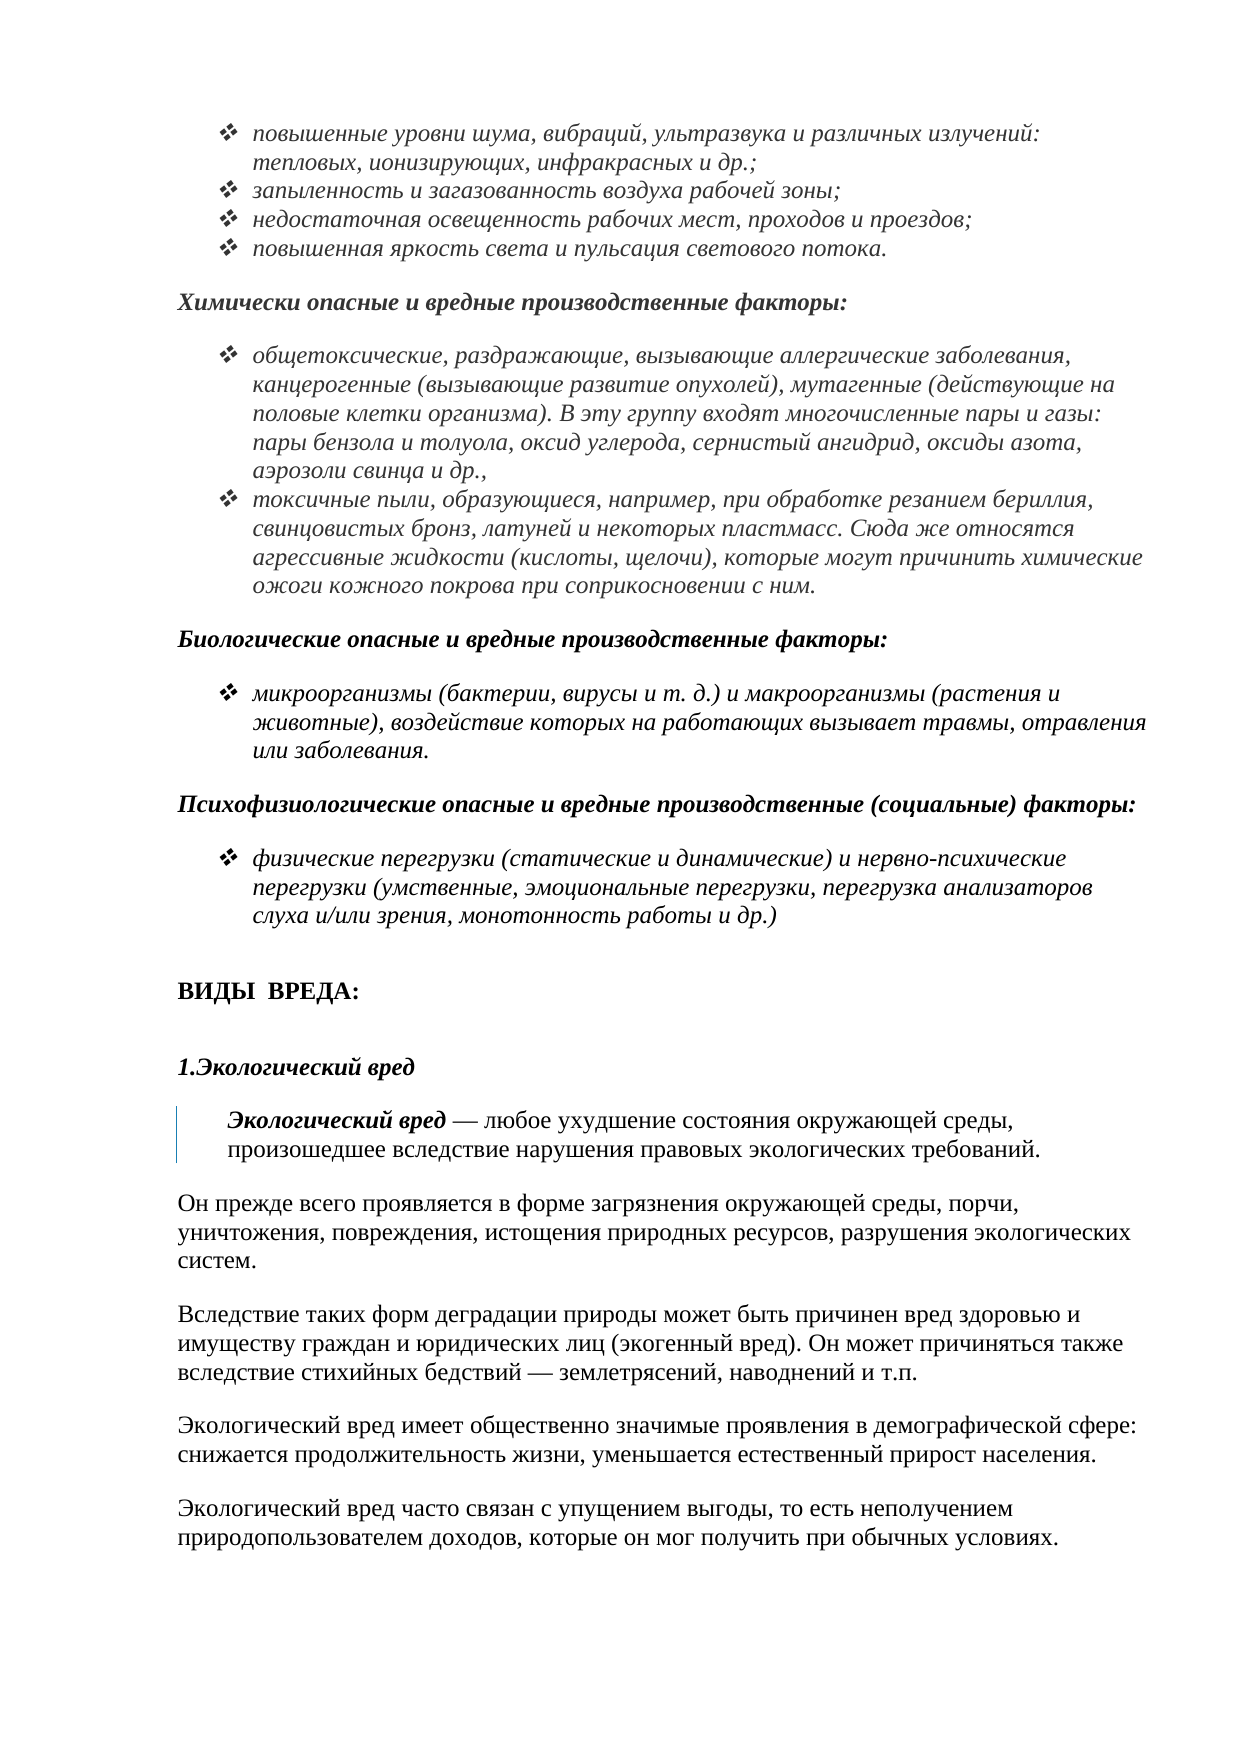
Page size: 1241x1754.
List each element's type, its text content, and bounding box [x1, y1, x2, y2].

text Химически опасные и вредные производственные факторы: [177, 287, 1152, 316]
text Психофизиологические опасные и вредные производственные (социальные) факторы: [177, 789, 1152, 818]
text Биологические опасные и вредные производственные факторы: [177, 624, 1152, 653]
list физические перегрузки (статические и динамические) и нервно-психические перегрузки (умственные, эмоциональные перегрузки, перегрузка анализаторов слуха и/или зрения, монотонность работы и др.) [215, 843, 1152, 929]
text Экологический вред часто связан с упущением выгоды, то есть неполучением природопользователем доходов, которые он мог получить при обычных условиях. [177, 1493, 1152, 1551]
list токсичные пыли, образующиеся, например, при обработке резанием бериллия, свинцовистых бронз, латуней и некоторых пластмасс. Сюда же относятся агрессивные жидкости (кислоты, щелочи), которые могут причинить химические ожоги кожного покрова при соприкосновении с ним. [215, 484, 1152, 599]
list общетоксические, раздражающие, вызывающие аллергические заболевания, канцерогенные (вызывающие развитие опухолей), мутагенные (действующие на половые клетки организма). В эту группу входят многочисленные пары и газы: пары бензола и толуола, оксид углерода, сернистый ангидрид, оксиды азота, аэрозоли свинца и др., [215, 341, 1152, 484]
text ВИДЫ ВРЕДА: [177, 954, 1152, 1005]
text Вследствие таких форм деградации природы может быть причинен вред здоровью и имуществу граждан и юридических лиц (экогенный вред). Он может причиняться также вследствие стихийных бедствий — землетрясений, наводнений и т.п. [177, 1299, 1152, 1386]
list повышенная яркость света и пульсация светового потока. [215, 233, 1152, 262]
text 1.Экологический вред [177, 1030, 1152, 1081]
list запыленность и загазованность воздуха рабочей зоны; [215, 176, 1152, 204]
text Экологический вред — любое ухудшение состояния окружающей среды, произошедшее вследствие нарушения правовых экологических требований. [177, 1106, 1152, 1163]
text Он прежде всего проявляется в форме загрязнения окружающей среды, порчи, уничтожения, повреждения, истощения природных ресурсов, разрушения экологических систем. [177, 1188, 1152, 1274]
text Экологический вред имеет общественно значимые проявления в демографической сфере: снижается продолжительность жизни, уменьшается естественный прирост населения. [177, 1411, 1152, 1468]
list недостаточная освещенность рабочих мест, проходов и проездов; [215, 204, 1152, 233]
list повышенные уровни шума, вибраций, ультразвука и различных излучений: тепловых, ионизирующих, инфракрасных и др.; [215, 118, 1152, 176]
list микроорганизмы (бактерии, вирусы и т. д.) и макроорганизмы (растения и животные), воздействие которых на работающих вызывает травмы, отравления или заболевания. [215, 678, 1152, 764]
